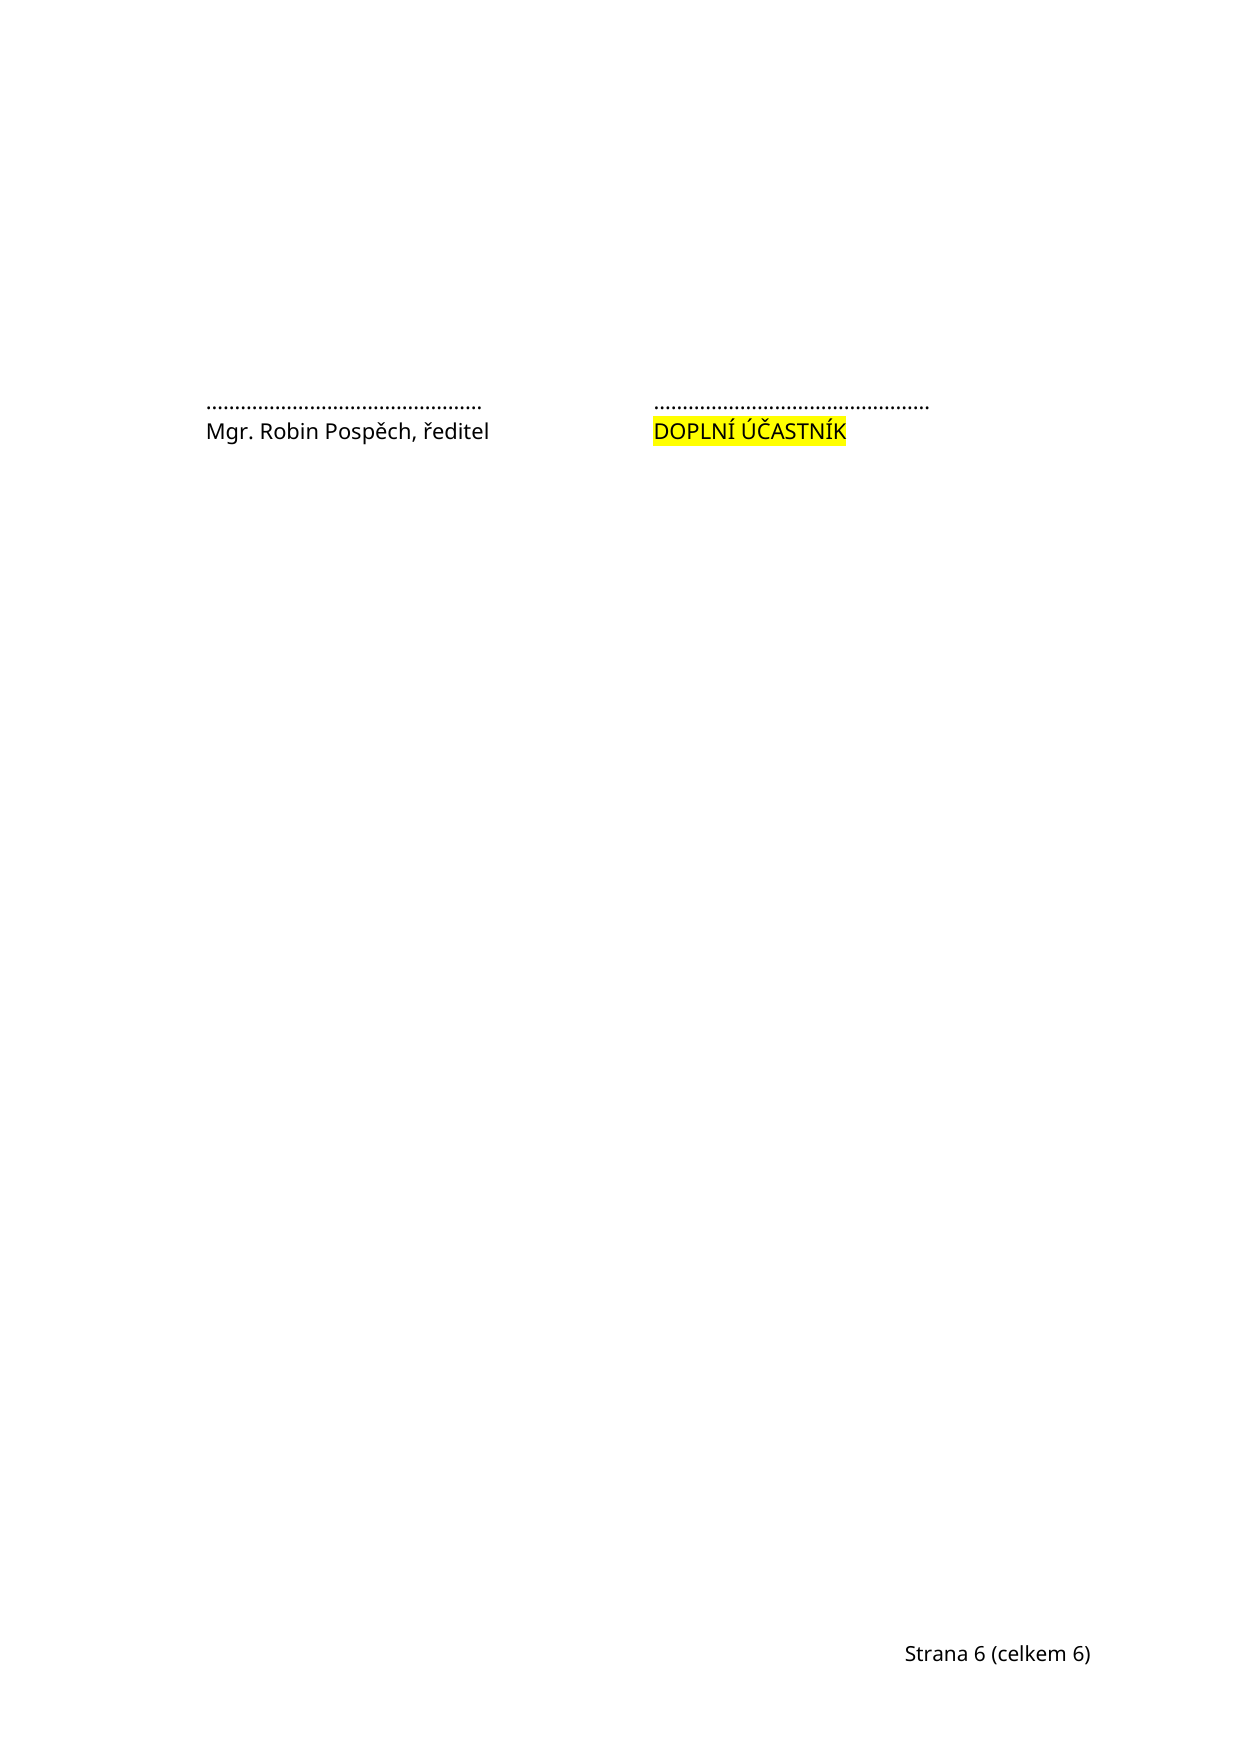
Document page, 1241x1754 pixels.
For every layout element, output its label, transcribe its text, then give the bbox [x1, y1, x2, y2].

table_cell ………………………………………… DOPLNÍ ÚČASTNÍK [642, 148, 1089, 474]
table_cell ………………………………………… Mgr. Robin Pospěch, ředitel [194, 148, 642, 474]
